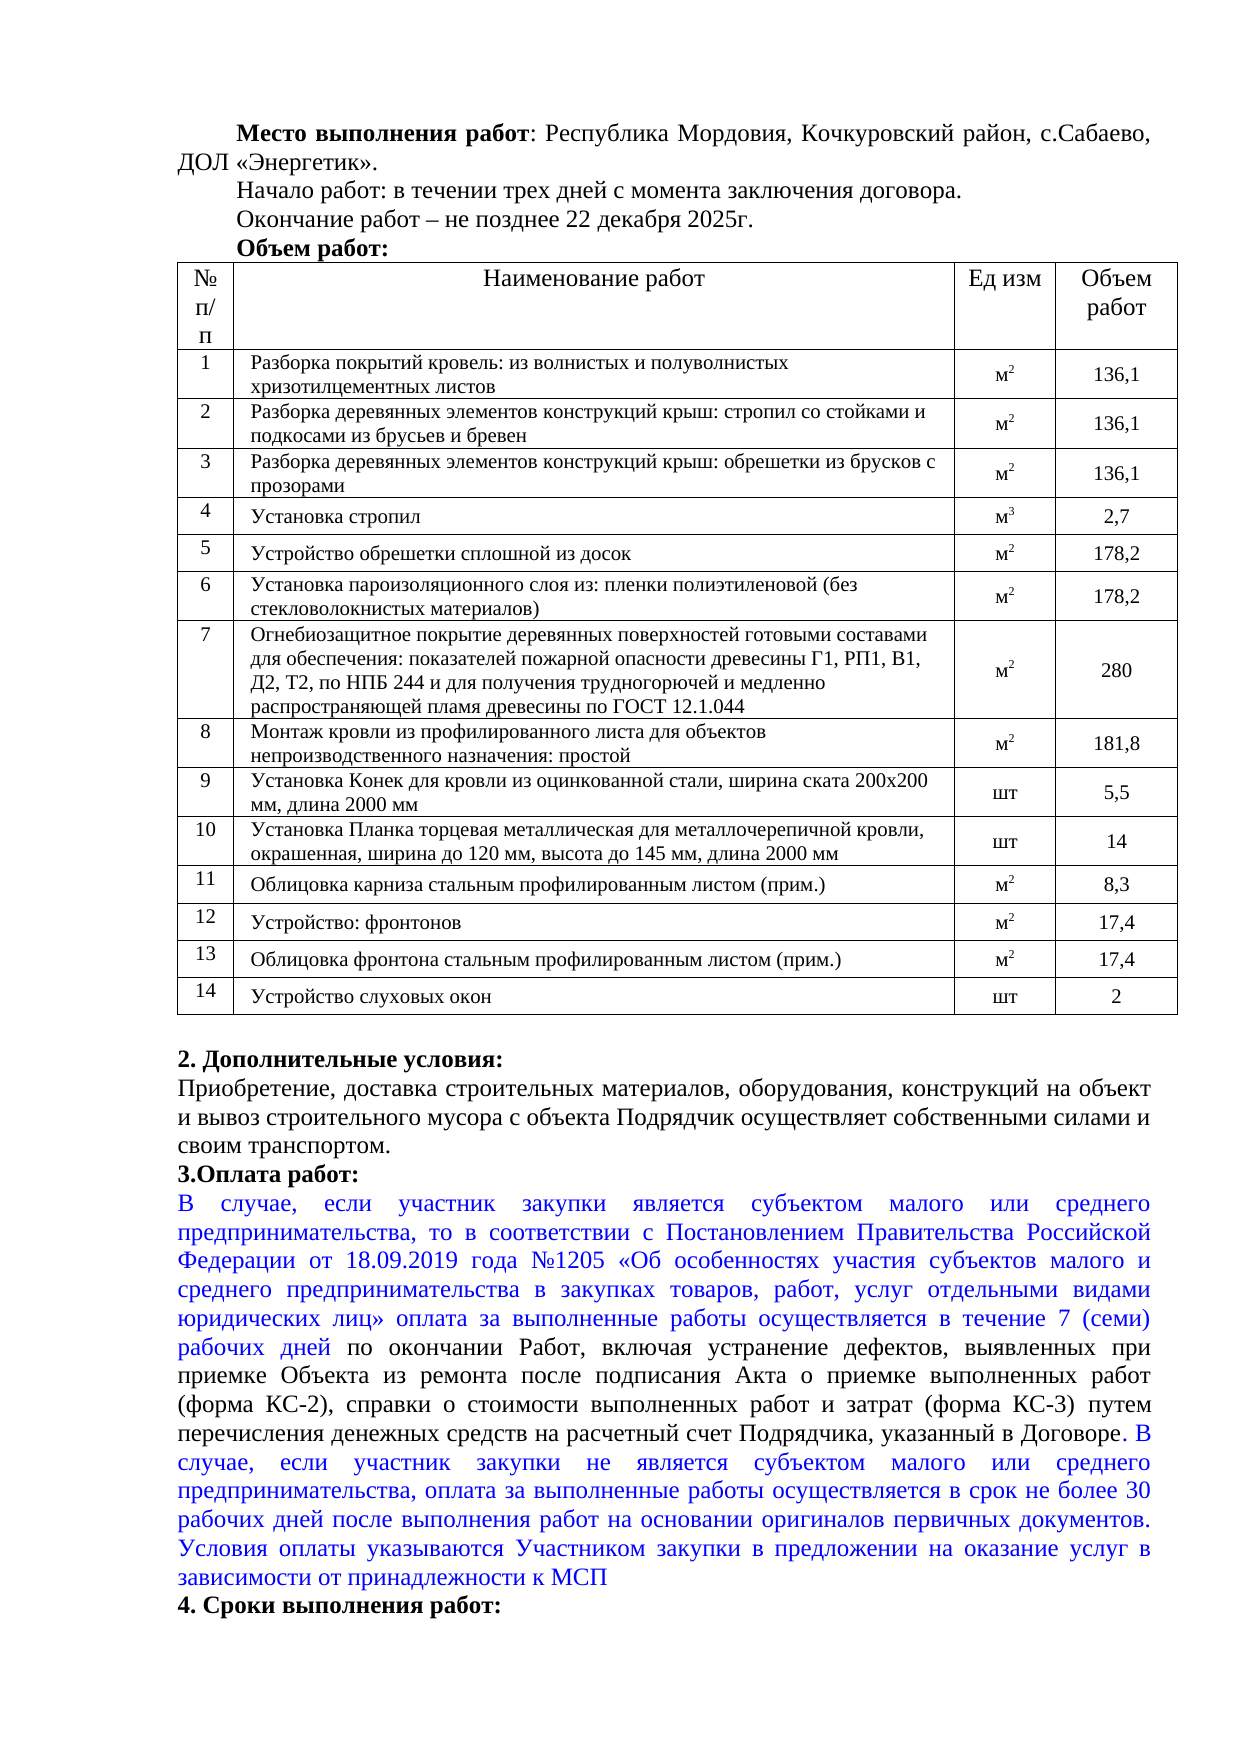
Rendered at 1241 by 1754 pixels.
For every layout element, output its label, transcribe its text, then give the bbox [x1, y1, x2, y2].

table_cell 2,7 [1056, 498, 1177, 534]
table_cell 136,1 [1056, 350, 1177, 398]
table_cell 5,5 [1056, 768, 1177, 816]
table_cell Устройство слуховых окон [234, 978, 954, 1014]
table_cell Разборка покрытий кровель: из волнистых и полуволнистых хризотилцементных листов [234, 350, 954, 398]
table_cell 2 [178, 399, 233, 447]
text Окончание работ – не позднее 22 декабря 2025г. [177, 204, 1152, 233]
table_cell 136,1 [1056, 449, 1177, 497]
table_cell Установка Конек для кровли из оцинкованной стали, ширина ската 200х200 мм, длина 2000 мм [234, 768, 954, 816]
text 3.Оплата работ: [177, 1159, 1152, 1188]
table_cell м2 [955, 535, 1055, 571]
table_cell 178,2 [1056, 572, 1177, 620]
table_cell м2 [955, 904, 1055, 940]
table_cell Установка стропил [234, 498, 954, 534]
table_cell м3 [955, 498, 1055, 534]
table_cell 6 [178, 572, 233, 620]
table_cell 9 [178, 768, 233, 816]
table_cell Монтаж кровли из профилированного листа для объектов непроизводственного назначения: простой [234, 719, 954, 767]
table_cell Устройство обрешетки сплошной из досок [234, 535, 954, 571]
table_cell 7 [178, 621, 233, 718]
table_cell 136,1 [1056, 399, 1177, 447]
text Место выполнения работ: Республика Мордовия, Кочкуровский район, с.Сабаево, ДОЛ «Энергетик». [177, 118, 1152, 176]
table_cell 8,3 [1056, 866, 1177, 902]
table_cell 14 [1056, 817, 1177, 865]
table_cell Установка Планка торцевая металлическая для металлочерепичной кровли, окрашенная, ширина до 120 мм, высота до 145 мм, длина 2000 мм [234, 817, 954, 865]
table_cell м2 [955, 449, 1055, 497]
table_cell 3 [178, 449, 233, 497]
table_cell Устройство: фронтонов [234, 904, 954, 940]
table_cell м2 [955, 399, 1055, 447]
table_cell 2 [1056, 978, 1177, 1014]
table_cell Установка пароизоляционного слоя из: пленки полиэтиленовой (без стекловолокнистых материалов) [234, 572, 954, 620]
table_header Объем работ [1056, 263, 1177, 349]
table_cell 14 [178, 978, 233, 1014]
table_cell шт [955, 817, 1055, 865]
table_cell м2 [955, 866, 1055, 902]
table_cell м2 [955, 719, 1055, 767]
text Объем работ: [177, 233, 1152, 262]
table_cell Разборка деревянных элементов конструкций крыш: стропил со стойками и подкосами из брусьев и бревен [234, 399, 954, 447]
table_cell 4 [178, 498, 233, 534]
text 4. Сроки выполнения работ: [177, 1590, 1152, 1619]
table_cell 178,2 [1056, 535, 1177, 571]
table_cell Разборка деревянных элементов конструкций крыш: обрешетки из брусков с прозорами [234, 449, 954, 497]
table_cell 12 [178, 904, 233, 940]
table_cell 13 [178, 941, 233, 977]
text Приобретение, доставка строительных материалов, оборудования, конструкций на объект и вывоз строительного мусора с объекта Подрядчик осуществляет собственными силами и своим транспортом. [177, 1073, 1152, 1159]
table_cell Огнебиозащитное покрытие деревянных поверхностей готовыми составами для обеспечения: показателей пожарной опасности древесины Г1, РП1, В1, Д2, Т2, по НПБ 244 и для получения трудногорючей и медленно распространяющей пламя древесины по ГОСТ 12.1.044 [234, 621, 954, 718]
table_cell 8 [178, 719, 233, 767]
table_cell 1 [178, 350, 233, 398]
table_cell 280 [1056, 621, 1177, 718]
table_cell м2 [955, 572, 1055, 620]
table_header № п/п [178, 263, 233, 349]
table_cell м2 [955, 621, 1055, 718]
table_cell 5 [178, 535, 233, 571]
table_cell м2 [955, 350, 1055, 398]
table_cell 11 [178, 866, 233, 902]
table_cell Облицовка карниза стальным профилированным листом (прим.) [234, 866, 954, 902]
table_header Наименование работ [234, 263, 954, 349]
table_cell шт [955, 768, 1055, 816]
text 2. Дополнительные условия: [177, 1044, 1152, 1073]
table_cell м2 [955, 941, 1055, 977]
table_cell 181,8 [1056, 719, 1177, 767]
table_cell 17,4 [1056, 941, 1177, 977]
table_cell 10 [178, 817, 233, 865]
text В случае, если участник закупки является субъектом малого или среднего предпринимательства, то в соответствии с Постановлением Правительства Российской Федерации от 18.09.2019 года №1205 «Об особенностях участия субъектов малого и среднего предпринимательства в закупках товаров, работ, услуг отдельными видами юридических лиц» оплата за выполненные работы осуществляется в течение 7 (семи) рабочих дней по окончании Работ, включая устранение дефектов, выявленных при приемке Объекта из ремонта после подписания Акта о приемке выполненных работ (форма КС-2), справки о стоимости выполненных работ и затрат (форма КС-3) путем перечисления денежных средств на расчетный счет Подрядчика, указанный в Договоре. В случае, если участник закупки не является субъектом малого или среднего предпринимательства, оплата за выполненные работы осуществляется в срок не более 30 рабочих дней после выполнения работ на основании оригиналов первичных документов. Условия оплаты указываются Участником закупки в предложении на оказание услуг в зависимости от принадлежности к МСП [177, 1188, 1152, 1590]
table_cell 17,4 [1056, 904, 1177, 940]
table_cell Облицовка фронтона стальным профилированным листом (прим.) [234, 941, 954, 977]
text Начало работ: в течении трех дней с момента заключения договора. [177, 176, 1152, 204]
table_cell шт [955, 978, 1055, 1014]
table_header Ед изм [955, 263, 1055, 349]
